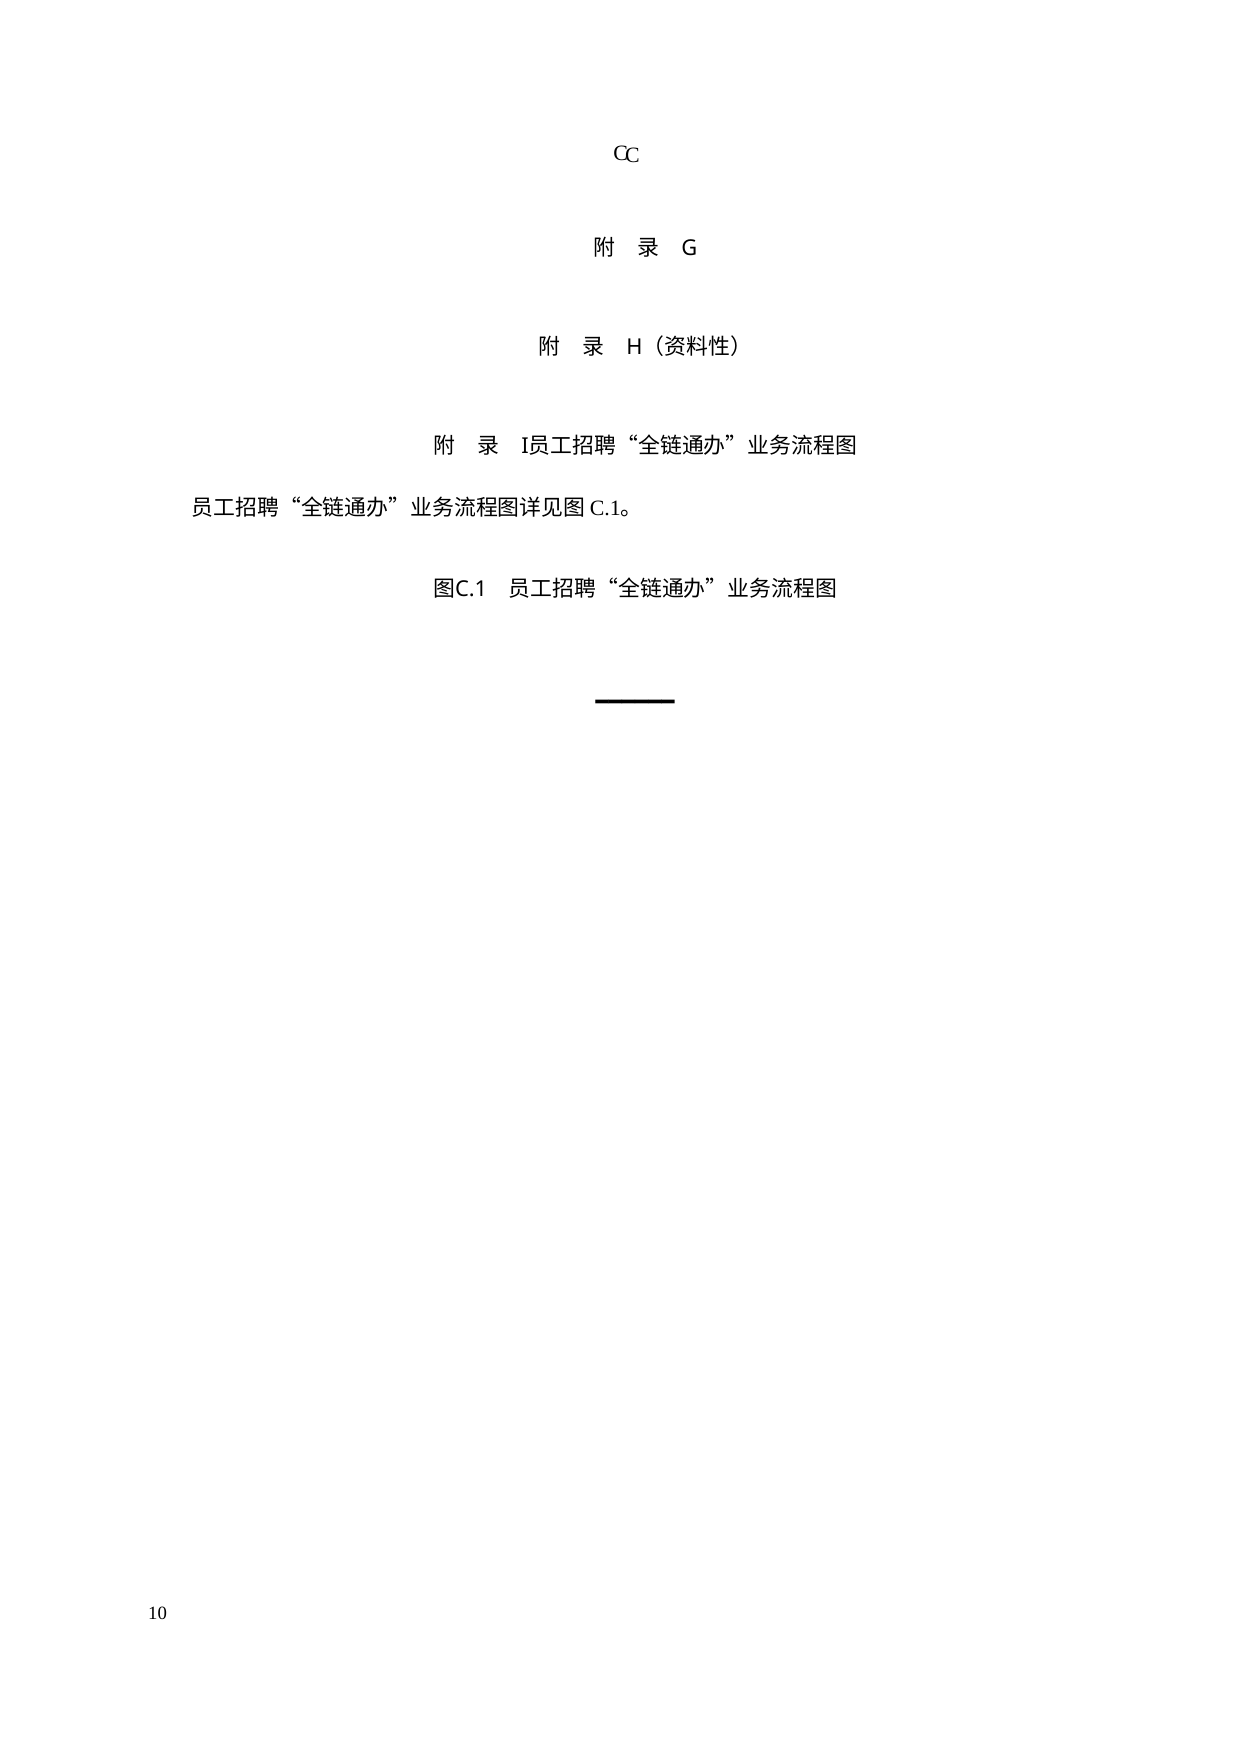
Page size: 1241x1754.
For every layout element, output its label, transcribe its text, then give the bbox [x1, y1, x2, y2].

text 员工招聘“全链通办”业务流程图详见图C.1。 [148, 489, 1122, 522]
text （资料性） [148, 328, 1122, 361]
text 员工招聘“全链通办”业务流程图 [148, 428, 1122, 460]
text ━━━━━━━━━━ [148, 684, 1122, 717]
text 员工招聘“全链通办”业务流程图 [148, 571, 1122, 603]
